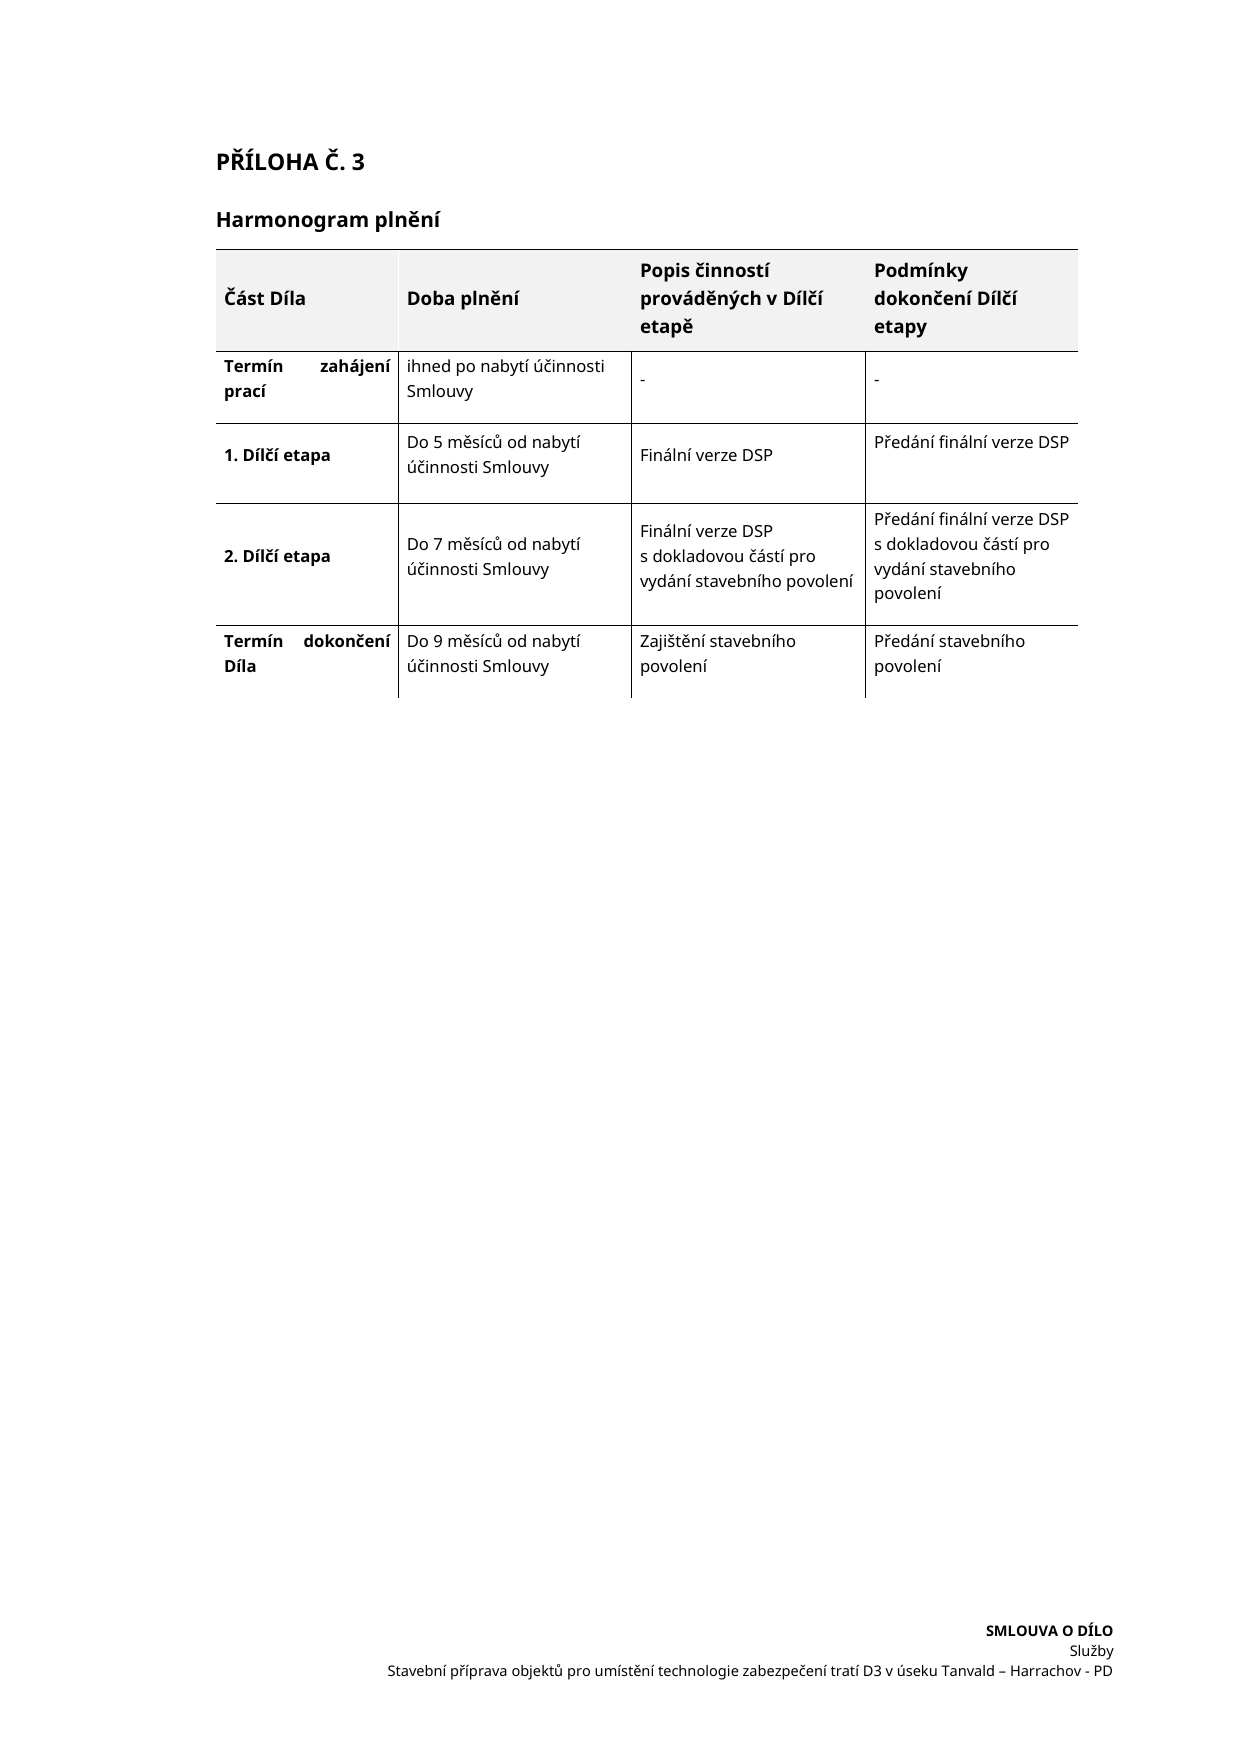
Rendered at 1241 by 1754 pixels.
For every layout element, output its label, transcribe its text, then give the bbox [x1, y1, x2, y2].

table_cell Finální verze DSP s dokladovou částí pro vydání stavebního povolení [632, 504, 865, 625]
table_header Podmínky dokončení Dílčí etapy [866, 250, 1078, 351]
table_cell Zajištění stavebního povolení [632, 626, 865, 697]
table_cell Termín dokončení Díla [216, 626, 398, 697]
table_header Popis činností prováděných v Dílčí etapě [632, 250, 866, 351]
table_cell Do 5 měsíců od nabytí účinnosti Smlouvy [399, 424, 631, 503]
table_cell Termín zahájení prací [216, 352, 398, 423]
table_header Část Díla [216, 250, 398, 351]
table_header Doba plnění [399, 250, 632, 351]
table_cell 2. Dílčí etapa [216, 504, 398, 625]
table_cell ihned po nabytí účinnosti Smlouvy [399, 352, 631, 423]
table_cell - [632, 352, 865, 423]
table_cell - [866, 352, 1078, 423]
table_cell Finální verze DSP [632, 424, 865, 503]
table_cell Předání finální verze DSP [866, 424, 1078, 503]
table_cell 1. Dílčí etapa [216, 424, 398, 503]
text Příloha č. 3 [216, 146, 1122, 177]
table_cell Do 9 měsíců od nabytí účinnosti Smlouvy [399, 626, 631, 697]
table_cell Do 7 měsíců od nabytí účinnosti Smlouvy [399, 504, 631, 625]
table_cell Předání stavebního povolení [866, 626, 1078, 697]
table_cell Předání finální verze DSP s dokladovou částí pro vydání stavebního povolení [866, 504, 1078, 625]
text Harmonogram plnění [216, 205, 1122, 233]
